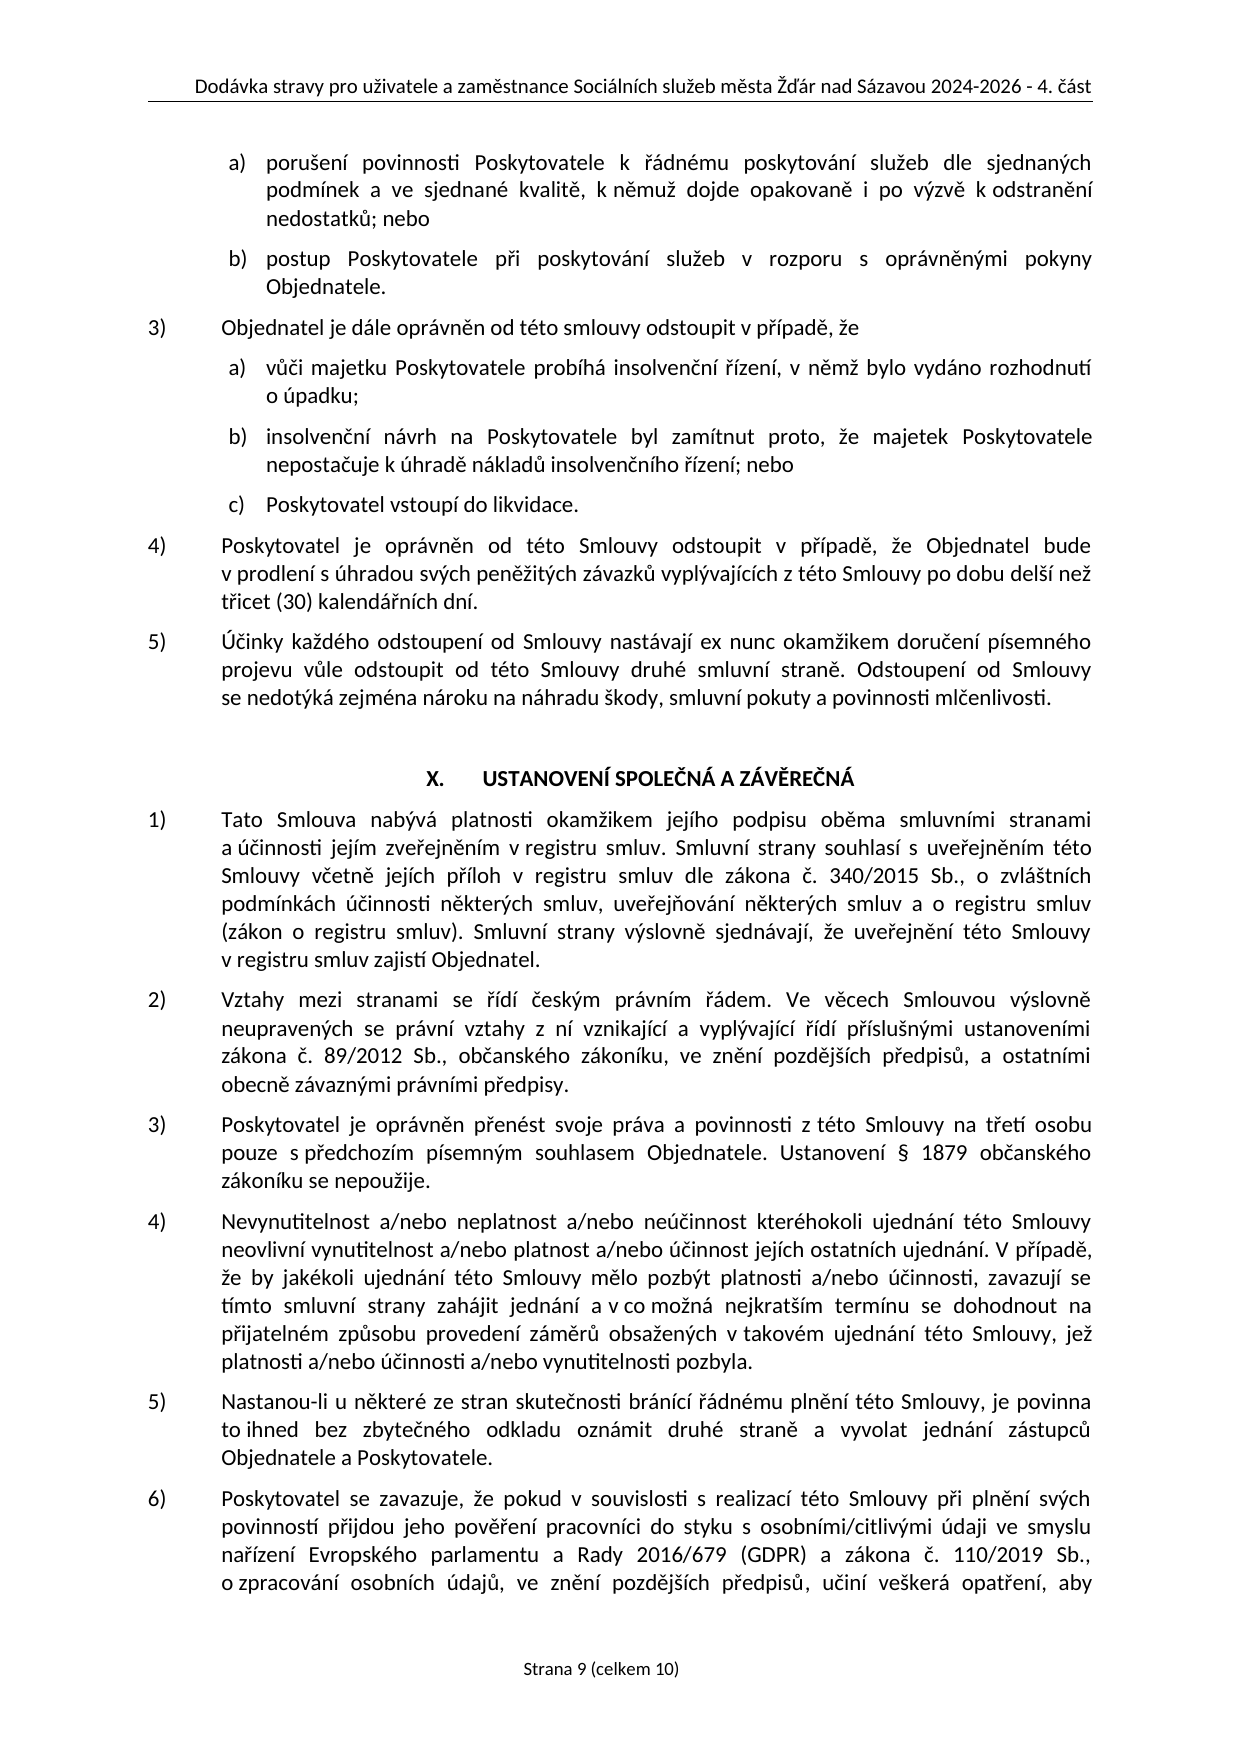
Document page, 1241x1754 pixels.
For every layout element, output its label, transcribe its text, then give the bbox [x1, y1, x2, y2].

list porušení povinnosti Poskytovatele k řádnému poskytování služeb dle sjednaných podmínek a ve sjednané kvalitě, k němuž dojde opakovaně i po výzvě k odstranění nedostatků; nebo [228, 148, 1093, 232]
list Nastanou-li u některé ze stran skutečnosti bránící řádnému plnění této Smlouvy, je povinna to ihned bez zbytečného odkladu oznámit druhé straně a vyvolat jednání zástupců Objednatele a Poskytovatele. [148, 1387, 1093, 1471]
list Vztahy mezi stranami se řídí českým právním řádem. Ve věcech Smlouvou výslovně neupravených se právní vztahy z ní vznikající a vyplývající řídí příslušnými ustanoveními zákona č. 89/2012 Sb., občanského zákoníku, ve znění pozdějších předpisů, a ostatními obecně závaznými právními předpisy. [148, 986, 1093, 1098]
list vůči majetku Poskytovatele probíhá insolvenční řízení, v němž bylo vydáno rozhodnutí o úpadku; [228, 353, 1093, 409]
list insolvenční návrh na Poskytovatele byl zamítnut proto, že majetek Poskytovatele nepostačuje k úhradě nákladů insolvenčního řízení; nebo [228, 422, 1093, 478]
list Nevynutitelnost a/nebo neplatnost a/nebo neúčinnost kteréhokoli ujednání této Smlouvy neovlivní vynutitelnost a/nebo platnost a/nebo účinnost jejích ostatních ujednání. V případě, že by jakékoli ujednání této Smlouvy mělo pozbýt platnosti a/nebo účinnosti, zavazují se tímto smluvní strany zahájit jednání a v co možná nejkratším termínu se dohodnout na přijatelném způsobu provedení záměrů obsažených v takovém ujednání této Smlouvy, jež platnosti a/nebo účinnosti a/nebo vynutitelnosti pozbyla. [148, 1207, 1093, 1375]
list Účinky každého odstoupení od Smlouvy nastávají ex nunc okamžikem doručení písemného projevu vůle odstoupit od této Smlouvy druhé smluvní straně. Odstoupení od Smlouvy se nedotýká zejména nároku na náhradu škody, smluvní pokuty a povinnosti mlčenlivosti. [148, 627, 1093, 711]
list Tato Smlouva nabývá platnosti okamžikem jejího podpisu oběma smluvními stranami a účinnosti jejím zveřejněním v registru smluv. Smluvní strany souhlasí s uveřejněním této Smlouvy včetně jejích příloh v registru smluv dle zákona č. 340/2015 Sb., o zvláštních podmínkách účinnosti některých smluv, uveřejňování některých smluv a o registru smluv (zákon o registru smluv). Smluvní strany výslovně sjednávají, že uveřejnění této Smlouvy v registru smluv zajistí Objednatel. [148, 805, 1093, 973]
list postup Poskytovatele při poskytování služeb v rozporu s oprávněnými pokyny Objednatele. [228, 244, 1093, 300]
subtitle Ustanovení společná a závěrečná [207, 764, 1093, 792]
list Objednatel je dále oprávněn od této smlouvy odstoupit v případě, že [148, 313, 1093, 341]
list Poskytovatel je oprávněn přenést svoje práva a povinnosti z této Smlouvy na třetí osobu pouze s předchozím písemným souhlasem Objednatele. Ustanovení § 1879 občanského zákoníku se nepoužije. [148, 1110, 1093, 1194]
list Poskytovatel je oprávněn od této Smlouvy odstoupit v případě, že Objednatel bude v prodlení s úhradou svých peněžitých závazků vyplývajících z této Smlouvy po dobu delší než třicet (30) kalendářních dní. [148, 531, 1093, 615]
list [148, 1484, 1093, 1596]
list Poskytovatel vstoupí do likvidace. [228, 490, 1093, 518]
